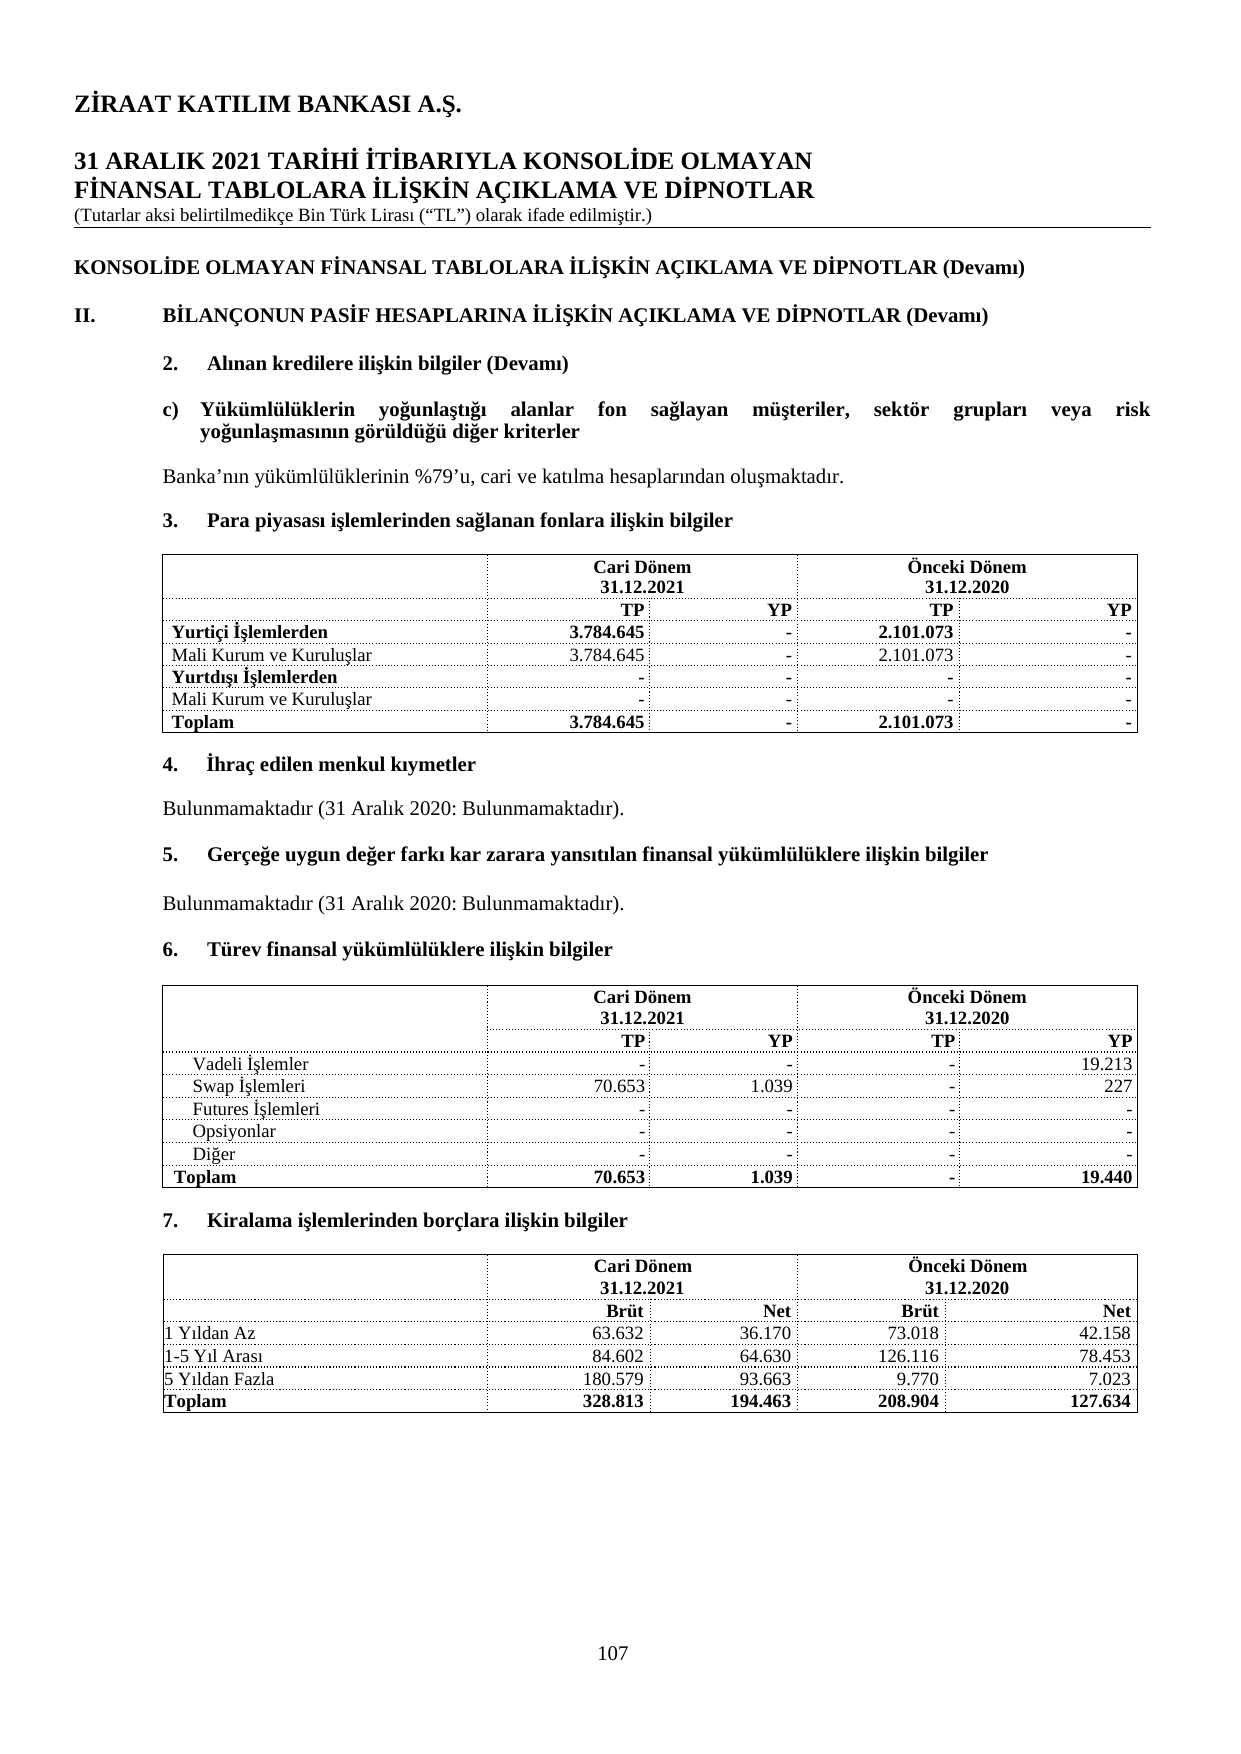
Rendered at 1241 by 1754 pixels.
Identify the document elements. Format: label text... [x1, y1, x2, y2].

text 5. Gerçeğe uygun değer farkı kar zarara yansıtılan finansal yükümlülüklere ilişkin bilgiler [162, 842, 1152, 866]
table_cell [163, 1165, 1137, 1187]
text Bulunmamaktadır (31 Aralık 2020: Bulunmamaktadır). [162, 890, 1152, 914]
text 7. Kiralama işlemlerinden borçlara ilişkin bilgiler [162, 1210, 1152, 1232]
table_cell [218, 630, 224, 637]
text KONSOLİDE OLMAYAN FİNANSAL TABLOLARA İLİŞKİN AÇIKLAMA VE DİPNOTLAR (Devamı) [74, 255, 1170, 279]
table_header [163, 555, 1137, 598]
list Yükümlülüklerin yoğunlaştığı alanlar fon sağlayan müşteriler, sektör grupları veya risk yoğunlaşmasının görüldüğü diğer kriterler [162, 399, 1152, 443]
text 6. Türev finansal yükümlülüklere ilişkin bilgiler [162, 937, 1152, 961]
text Bulunmamaktadır (31 Aralık 2020: Bulunmamaktadır). [162, 798, 1152, 820]
text 3. Para piyasası işlemlerinden sağlanan fonlara ilişkin bilgiler [162, 509, 1150, 532]
list İhraç edilen menkul kıymetler [162, 755, 1152, 776]
text II. BİLANÇONUN PASİF HESAPLARINA İLİŞKİN AÇIKLAMA VE DİPNOTLAR (Devamı) [74, 303, 1152, 327]
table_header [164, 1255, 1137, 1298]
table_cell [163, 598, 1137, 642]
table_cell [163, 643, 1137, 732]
text 2. Alınan kredilere ilişkin bilgiler (Devamı) [162, 351, 1152, 375]
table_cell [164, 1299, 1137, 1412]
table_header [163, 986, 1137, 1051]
list Banka’nın yükümlülüklerinin %79’u, cari ve katılma hesaplarından oluşmaktadır. [162, 465, 1152, 487]
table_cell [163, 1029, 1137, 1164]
